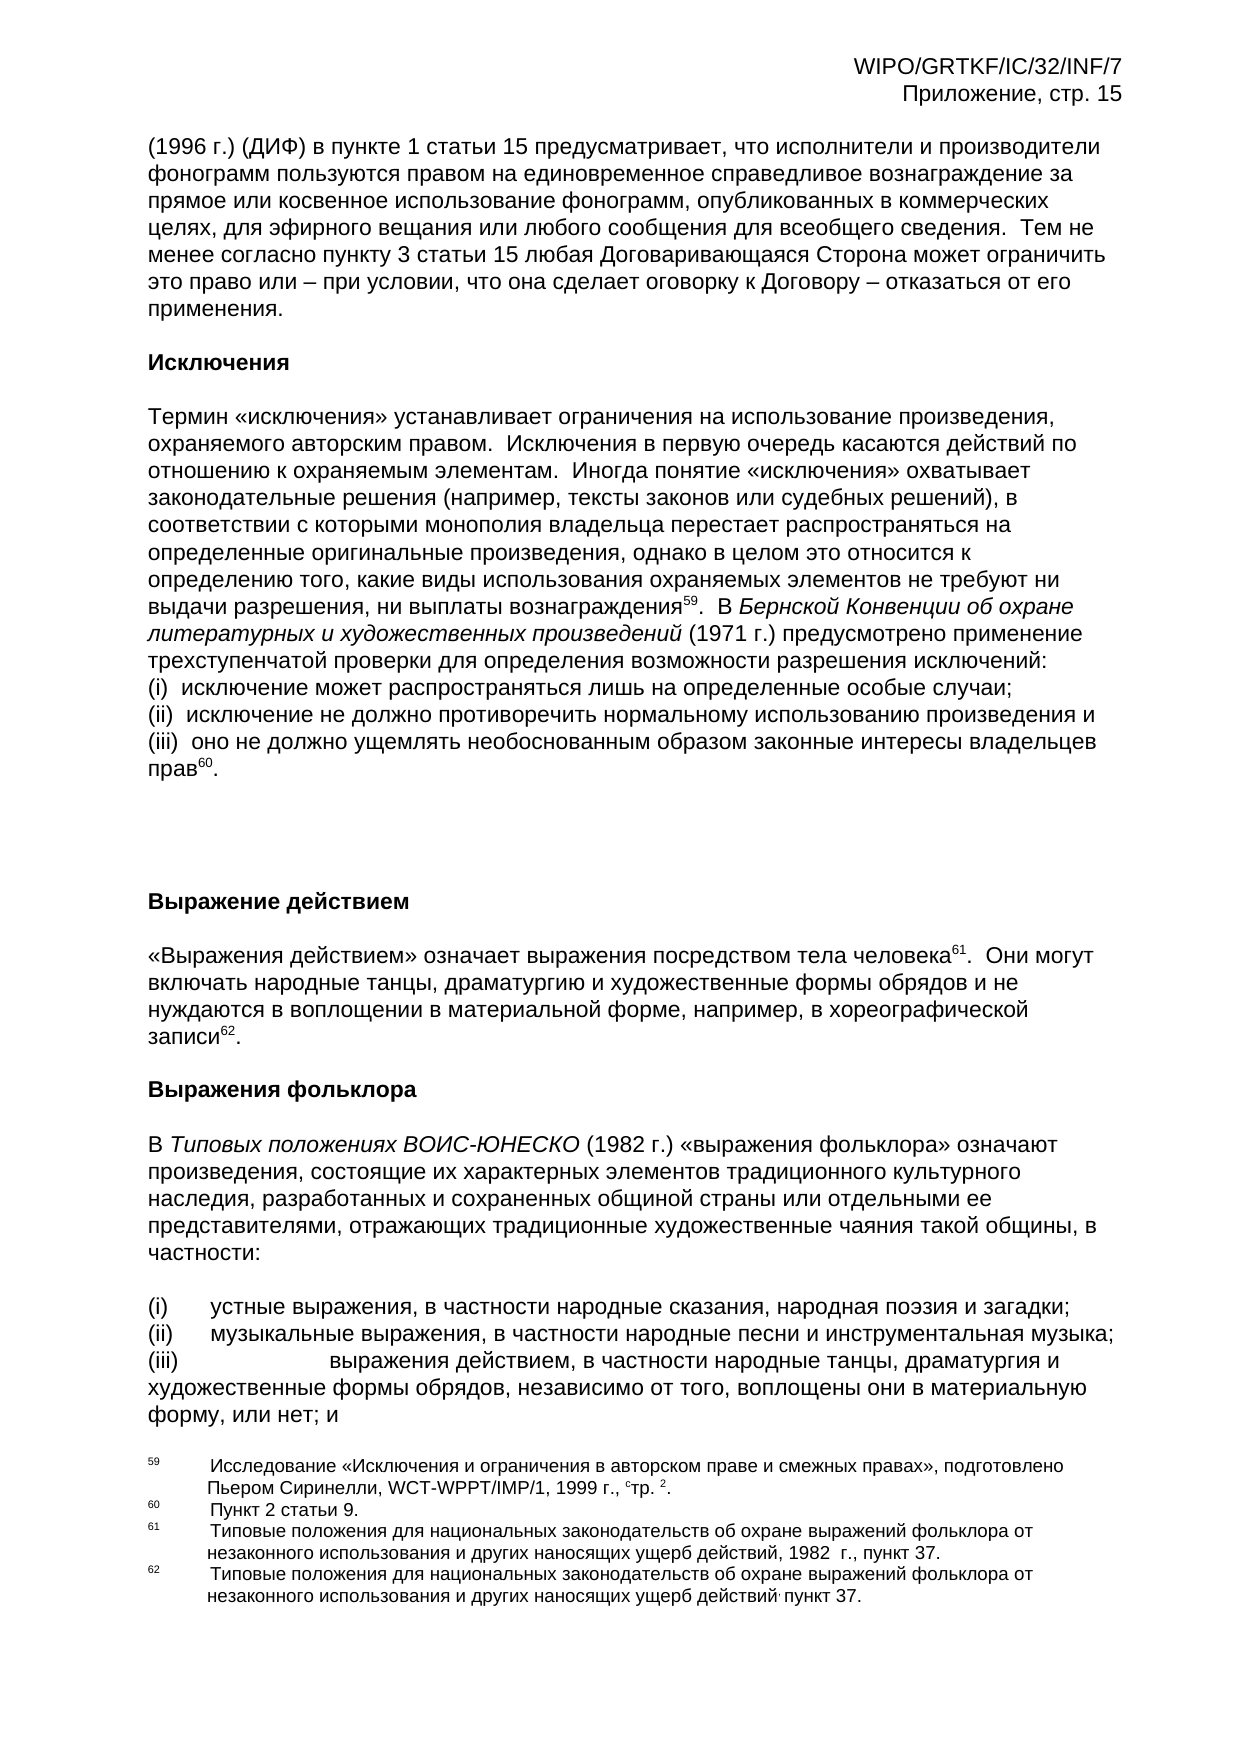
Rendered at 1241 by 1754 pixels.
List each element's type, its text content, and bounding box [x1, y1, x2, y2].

text Исключения [148, 348, 1122, 375]
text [148, 132, 1122, 322]
text Термин «исключения» устанавливает ограничения на использование произведения, охраняемого авторским правом. Исключения в первую очередь касаются действий по отношению к охраняемым элементам. Иногда понятие «исключения» охватывает законодательные решения (например, тексты законов или судебных решений), в соответствии с которыми монополия владельца перестает распространяться на определенные оригинальные произведения, однако в целом это относится к определению того, какие виды использования охраняемых элементов не требуют ни выдачи разрешения, ни выплаты вознаграждения. В Бернской Конвенции об охране литературных и художественных произведений (1971 г.) предусмотрено применение трехступенчатой проверки для определения возможности разрешения исключений: (i) исключение может распространяться лишь на определенные особые случаи; (ii) исключение не должно противоречить нормальному использованию произведения и (iii) оно не должно ущемлять необоснованным образом законные интересы владельцев прав. [148, 402, 1122, 781]
list выражения действием, в частности народные танцы, драматургия и художественные формы обрядов, независимо от того, воплощены они в материальную форму, или нет; и [148, 1347, 1122, 1428]
list устные выражения, в частности народные сказания, народная поэзия и загадки; [148, 1292, 1122, 1319]
text В Типовых положениях ВОИС-ЮНЕСКО (1982 г.) «выражения фольклора» означают произведения, состоящие их характерных элементов традиционного культурного наследия, разработанных и сохраненных общиной страны или отдельными ее представителями, отражающих традиционные художественные чаяния такой общины, в частности: [148, 1130, 1122, 1265]
text Выражение действием [148, 887, 1122, 914]
text Выражения фольклора [148, 1076, 1122, 1103]
text «Выражения действием» означает выражения посредством тела человека. Они могут включать народные танцы, драматургию и художественные формы обрядов и не нуждаются в воплощении в материальной форме, например, в хореографической записи. [148, 941, 1122, 1049]
list музыкальные выражения, в частности народные песни и инструментальная музыка; [148, 1319, 1122, 1347]
